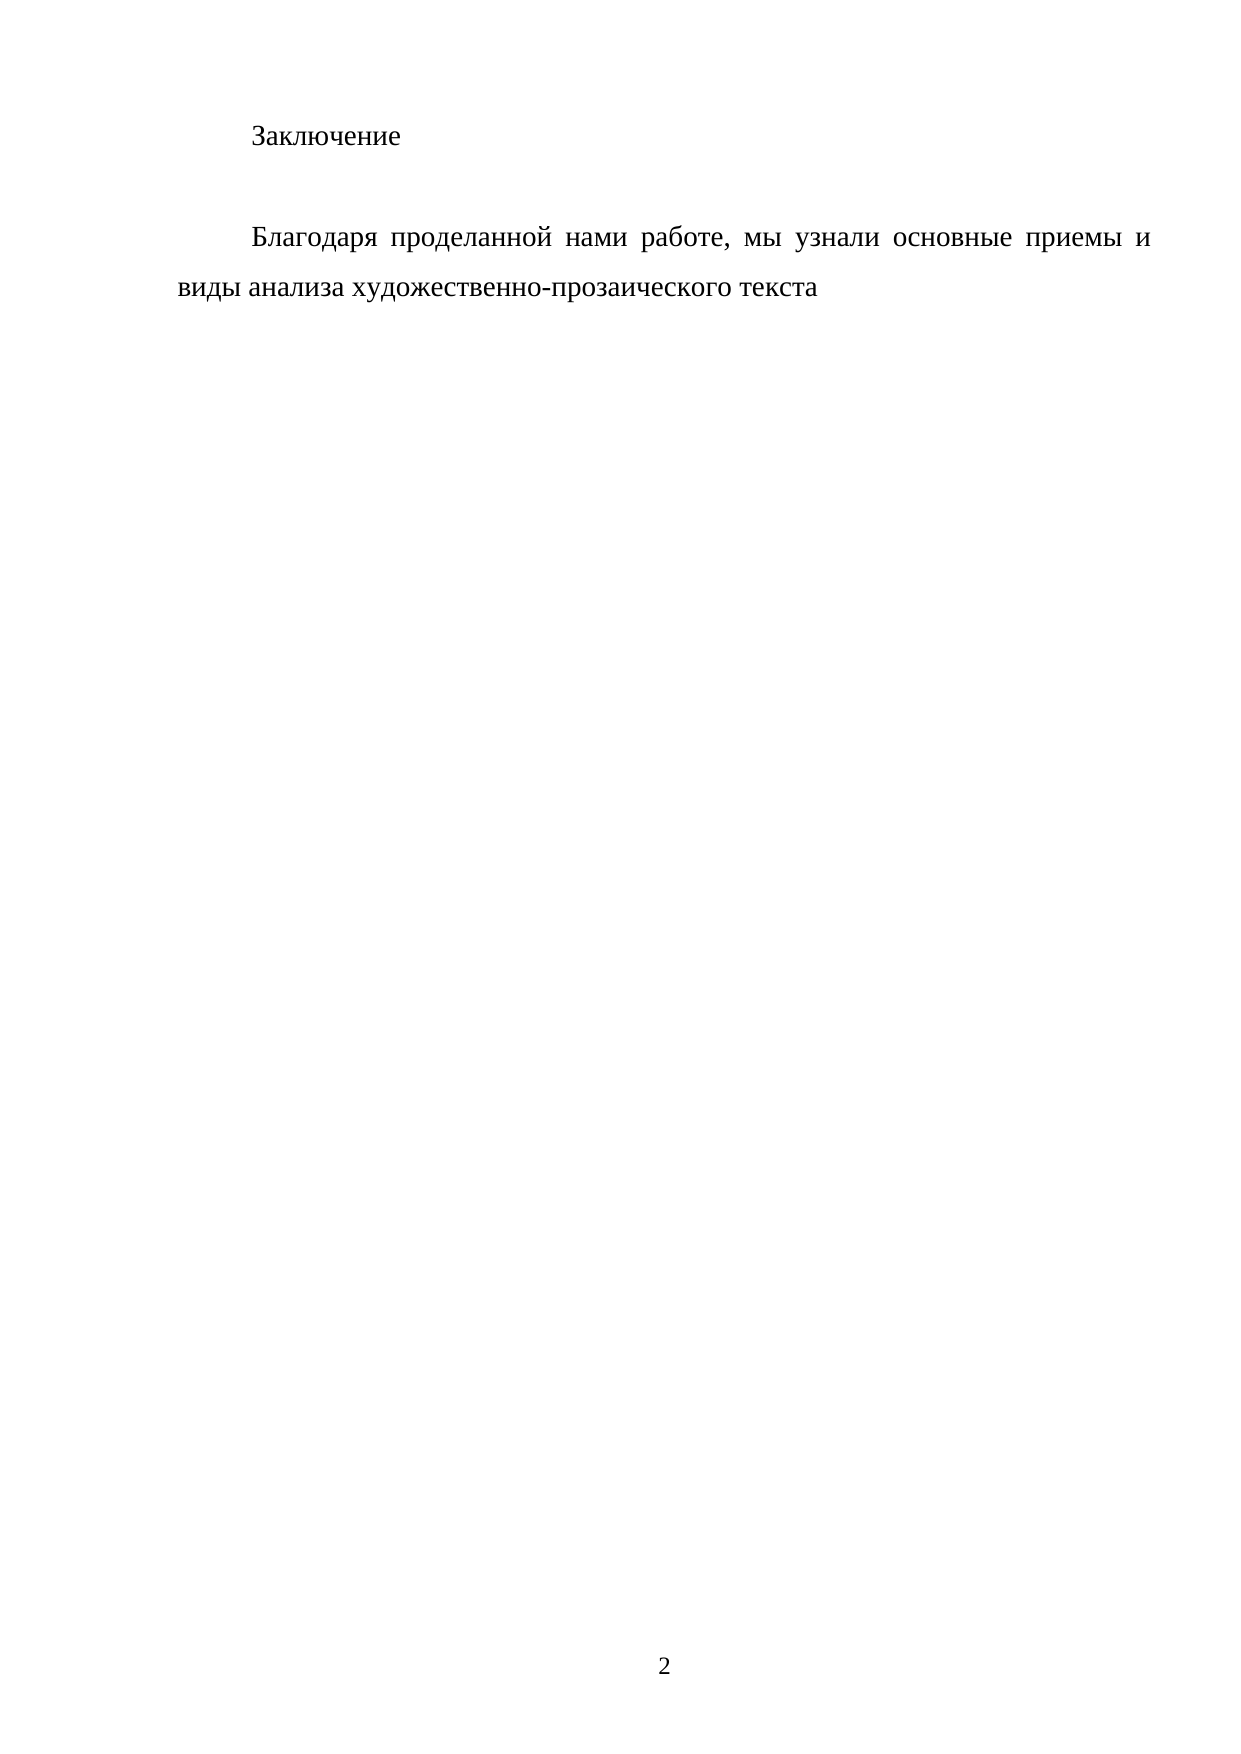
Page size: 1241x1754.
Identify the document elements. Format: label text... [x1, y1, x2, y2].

text Благодаря проделанной нами работе, мы узнали основные приемы и виды анализа художественно-прозаического текста [177, 219, 1152, 303]
text Заключение [177, 118, 1152, 152]
